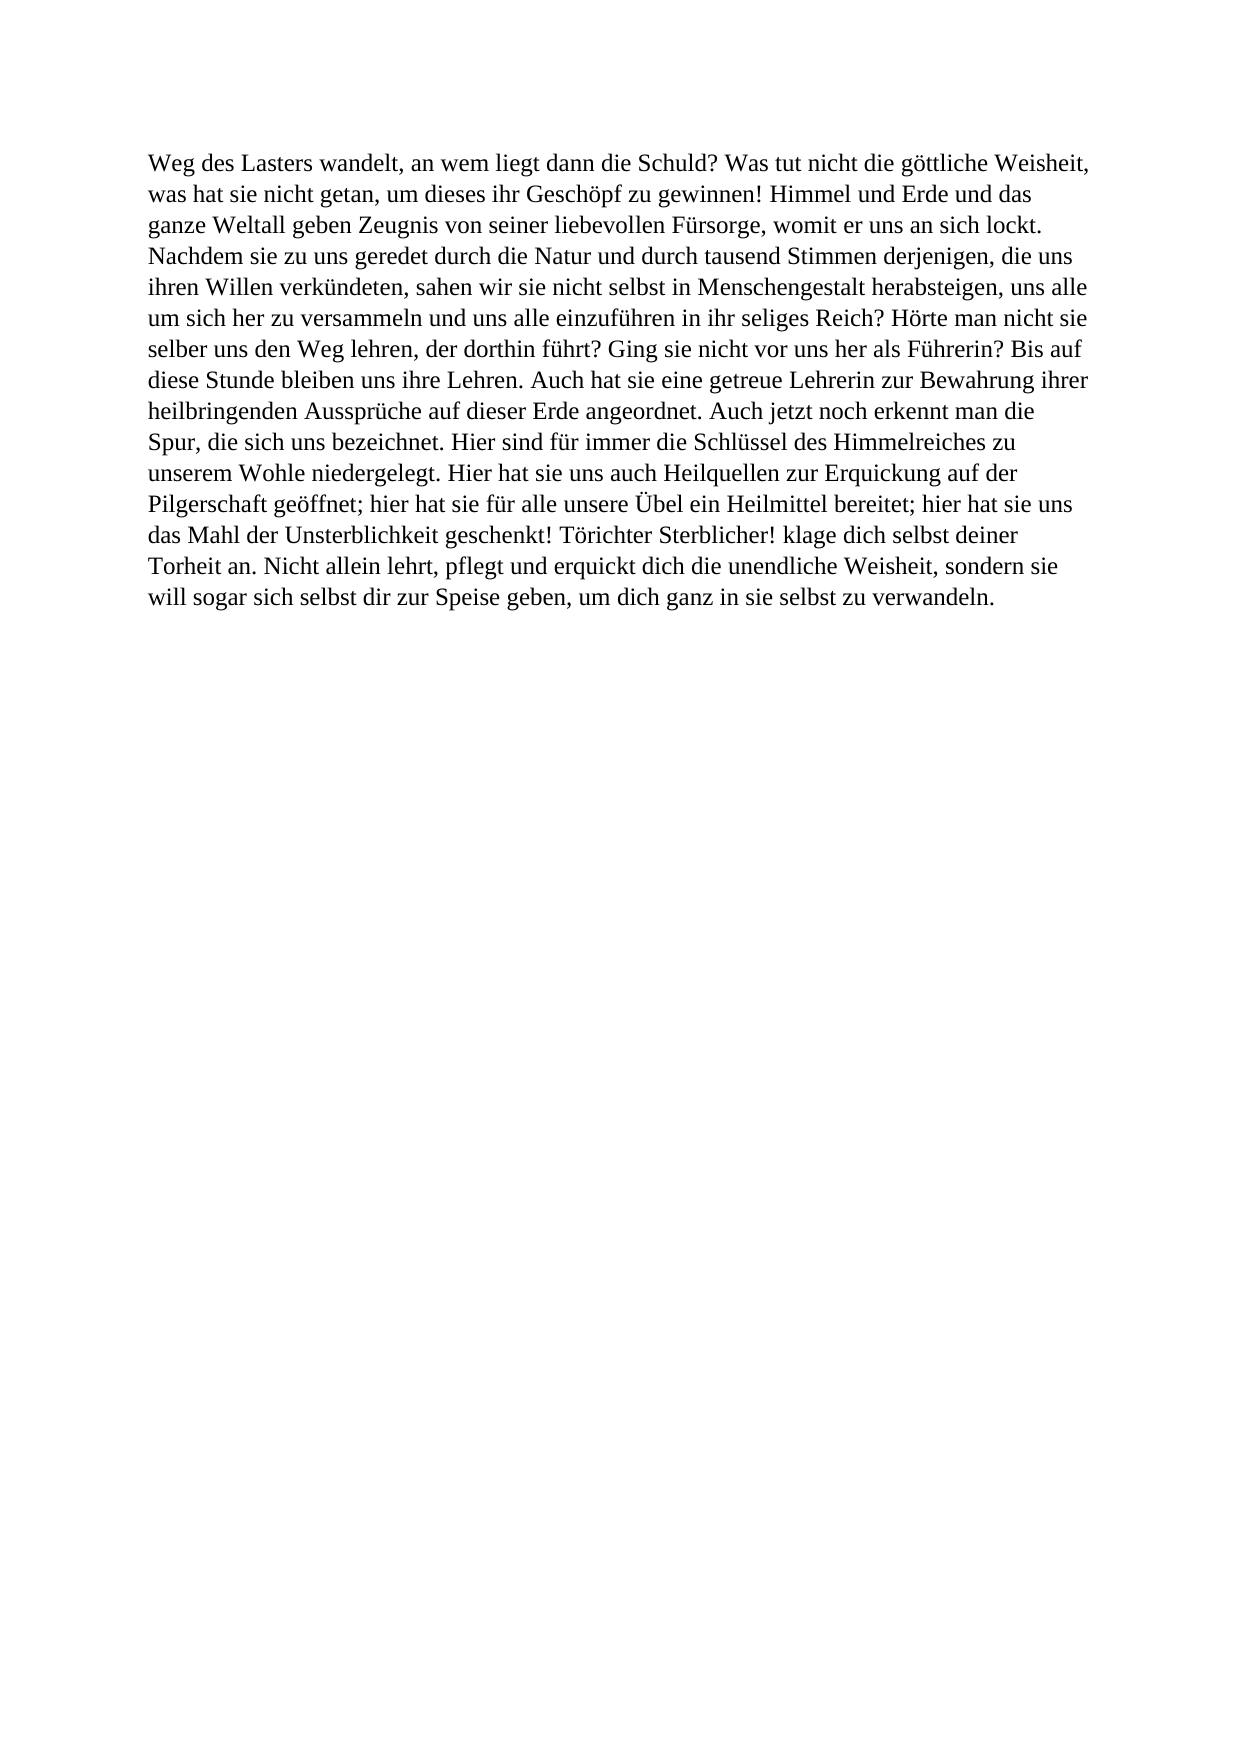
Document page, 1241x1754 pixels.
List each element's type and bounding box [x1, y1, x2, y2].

text [148, 148, 1093, 611]
